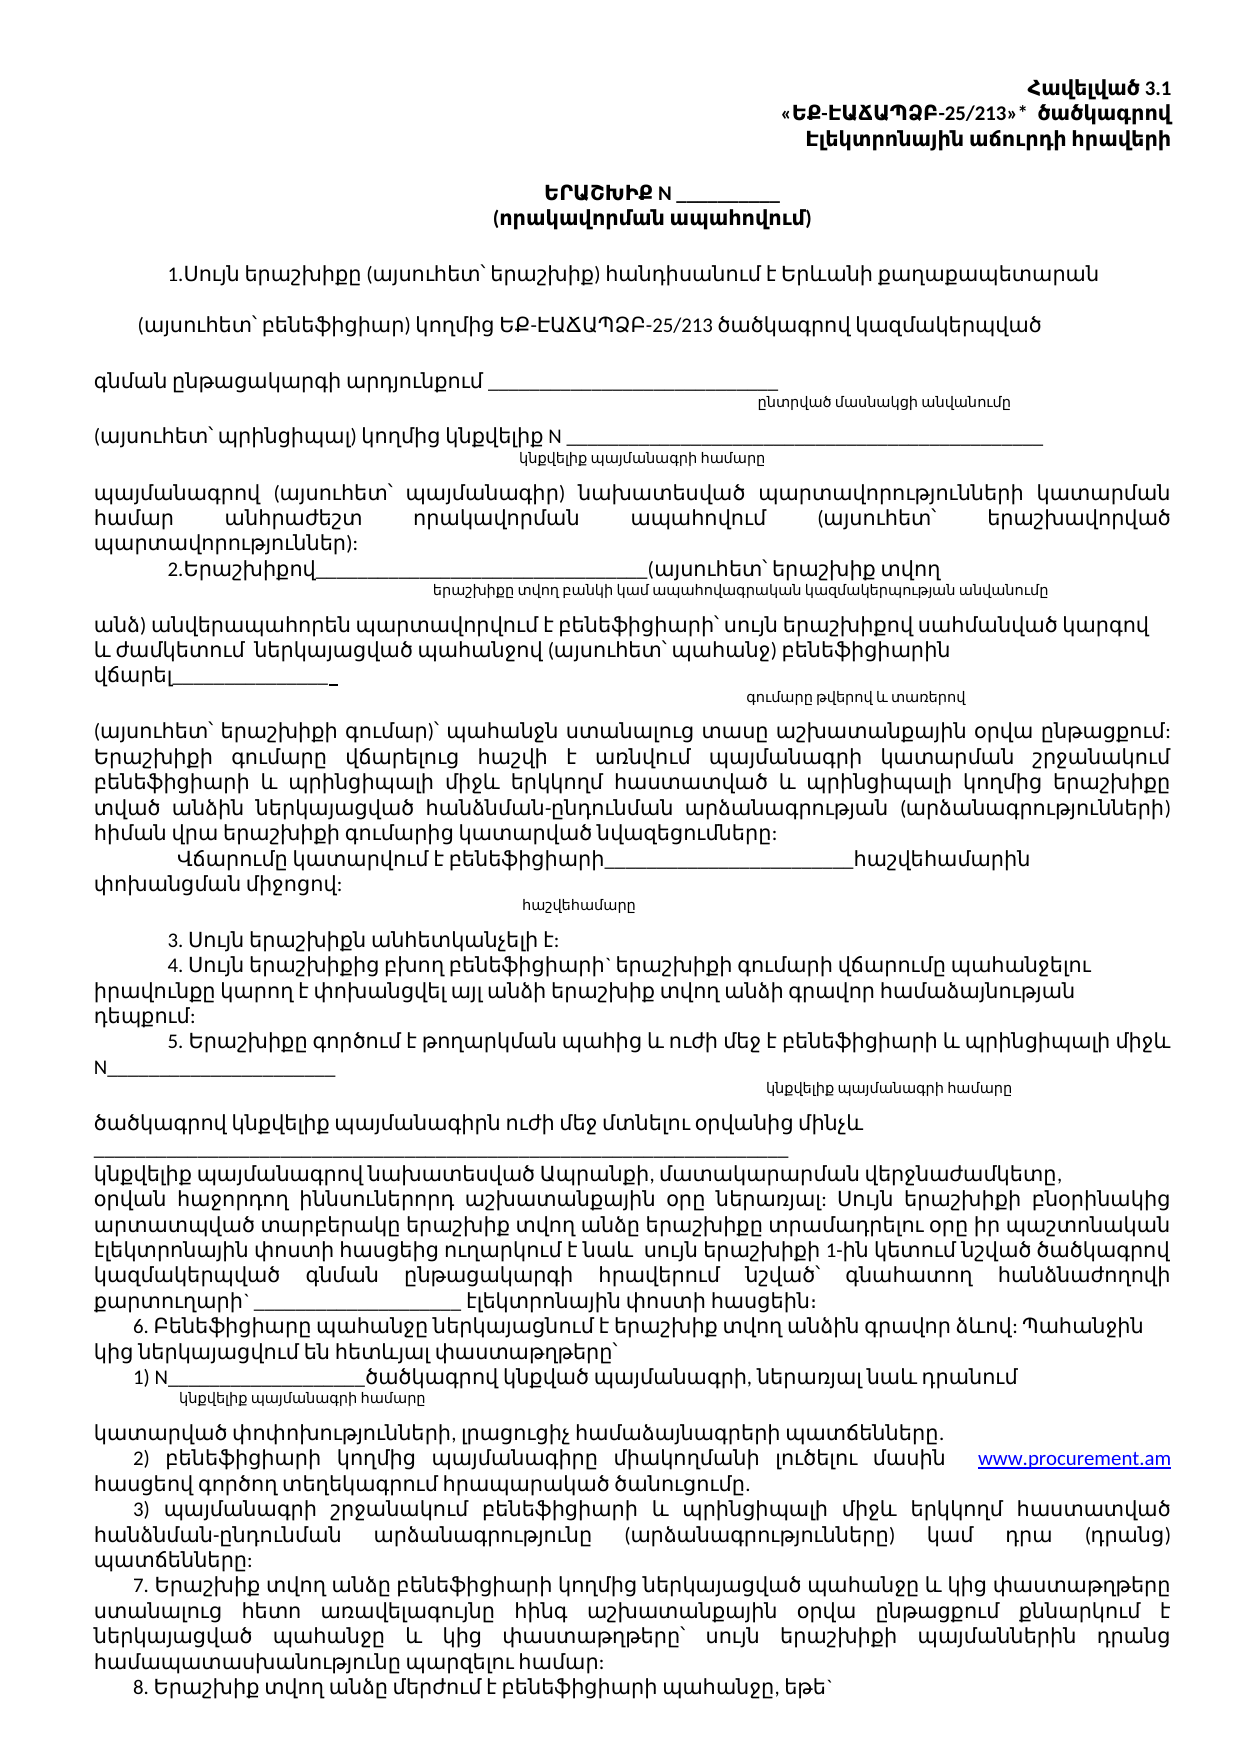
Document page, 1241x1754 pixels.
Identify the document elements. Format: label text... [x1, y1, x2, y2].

text ___________________________________________________________________ [94, 1136, 1171, 1161]
text 3. Սույն երաշխիքն անհետկանչելի է: [94, 927, 1171, 952]
text 1.Սույն երաշխիքը (այսուհետ՝ երաշխիք) հանդիսանում է Երևանի քաղաքապետարան [94, 261, 1171, 286]
text 1) N___________________ծածկագրով կնքված պայմանագրի, ներառյալ նաև դրանում [94, 1364, 1171, 1390]
text (որակավորման ապահովում) [94, 205, 1171, 231]
text հաշվեհամարը [167, 897, 1171, 927]
text Հավելված 3.1 [94, 75, 1171, 100]
text (այսուհետ՝ երաշխիքի գումար)՝ պահանջն ստանալուց տասը աշխատանքային օրվա ընթացքում: Երաշխիքի գումարը վճարելուց հաշվի է առնվում պայմանագրի կատարման շրջանակում բենեֆիցիարի և պրինցիպալի միջև երկկողմ հաստատված և պրինցիպալի կողմից երաշխիքը տված անձին ներկայացված հանձնման-ընդունման արձանագրության (արձանագրությունների) հիման վրա երաշխիքի գումարից կատարված նվազեցումները: [94, 719, 1171, 846]
text ԵՐԱՇԽԻՔ N __________ [94, 180, 1171, 205]
text (այսուհետ՝ պրինցիպալ) կողմից կնքվելիք N ______________________________________________ կնքվելիք պայմանագրի համարը [94, 424, 1171, 480]
text օրվան հաջորդող իննսուներորդ աշխատանքային օրը ներառյալ: Սույն երաշխիքի բնօրինակից արտատպված տարբերակը երաշխիք տվող անձը երաշխիքը տրամադրելու օրը իր պաշտոնական էլեկտրոնային փոստի հասցեից ուղարկում է նաև սույն երաշխիքի 1-ին կետում նշված ծածկագրով կազմակերպված գնման ընթացակարգի հրավերում նշված՝ գնահատող հանձնաժողովի քարտուղարի` ____________________ էլեկտրոնային փոստի հասցեին։ [94, 1186, 1171, 1313]
text 4. Սույն երաշխիքից բխող բենեֆիցիարի` երաշխիքի գումարի վճարումը պահանջելու իրավունքը կարող է փոխանցվել այլ անձի երաշխիք տվող անձի գրավոր համաձայնության դեպքում: [94, 952, 1171, 1029]
text ընտրված մասնակցի անվանումը [94, 393, 1171, 424]
text գումարը թվերով և տառերով [241, 688, 1171, 719]
text 8. Երաշխիք տվող անձը մերժում է բենեֆիցիարի պահանջը, եթե` [94, 1674, 1171, 1700]
text Վճարումը կատարվում է բենեֆիցիարի________________________հաշվեհամարին փոխանցման միջոցով: [94, 846, 1171, 897]
text «ԵՔ-ԷԱՃԱՊՁԲ-25/213»* ծածկագրով [94, 100, 1171, 126]
text երաշխիքը տվող բանկի կամ ապահովագրական կազմակերպության անվանումը [94, 581, 1171, 612]
text 5. Երաշխիքը գործում է թողարկման պահից և ուժի մեջ է բենեֆիցիարի և պրինցիպալի միջև N______________________ [94, 1029, 1171, 1079]
text 3) պայմանագրի շրջանակում բենեֆիցիարի և պրինցիպալի միջև երկկողմ հաստատված հանձնման-ընդունման արձանագրությունը (արձանագրությունները) կամ դրա (դրանց) պատճենները: [94, 1496, 1171, 1573]
text 2.Երաշխիքով________________________________(այսուհետ՝ երաշխիք տվող [94, 556, 1171, 581]
text Էլեկտրոնային աճուրդի հրավերի [94, 126, 1171, 151]
text 6. Բենեֆիցիարը պահանջը ներկայացնում է երաշխիք տվող անձին գրավոր ձևով: Պահանջին կից ներկայացվում են հետևյալ փաստաթղթերը՝ [94, 1313, 1171, 1364]
text (այսուհետ՝ բենեֆիցիար) կողմից ԵՔ-ԷԱՃԱՊՁԲ-25/213 ծածկագրով կազմակերպված [94, 312, 1171, 368]
text կնքվելիք պայմանագրի համարը [94, 1390, 1171, 1420]
text 2) բենեֆիցիարի կողմից պայմանագիրը միակողմանի լուծելու մասին www.procurement.am հասցեով գործող տեղեկագրում հրապարակած ծանուցումը. [94, 1446, 1171, 1496]
text կնքվելիք պայմանագրով նախատեսված Ապրանքի, մատակարարման վերջնաժամկետը, [94, 1161, 1171, 1186]
text կնքվելիք պայմանագրի համարը [610, 1079, 1171, 1110]
text պայմանագրով (այսուհետ՝ պայմանագիր) նախատեսված պարտավորությունների կատարման համար անհրաժեշտ որակավորման ապահովում (այսուհետ՝ երաշխավորված պարտավորություններ): [94, 480, 1171, 556]
text կատարված փոփոխությունների, լրացուցիչ համաձայնագրերի պատճենները. [94, 1420, 1171, 1446]
text 7. Երաշխիք տվող անձը բենեֆիցիարի կողմից ներկայացված պահանջը և կից փաստաթղթերը ստանալուց հետո առավելագույնը հինգ աշխատանքային օրվա ընթացքում քննարկում է ներկայացված պահանջը և կից փաստաթղթերը՝ սույն երաշխիքի պայմաններին դրանց համապատասխանությունը պարզելու համար: [94, 1573, 1171, 1674]
text գնման ընթացակարգի արդյունքում ____________________________ [94, 368, 1171, 393]
text անձ) անվերապահորեն պարտավորվում է բենեֆիցիարի՝ սույն երաշխիքով սահմանված կարգով և ժամկետում ներկայացված պահանջով (այսուհետ՝ պահանջ) բենեֆիցիարին վճարել_______________ [94, 612, 1171, 688]
text ծածկագրով կնքվելիք պայմանագիրն ուժի մեջ մտնելու օրվանից մինչև [94, 1110, 1171, 1136]
